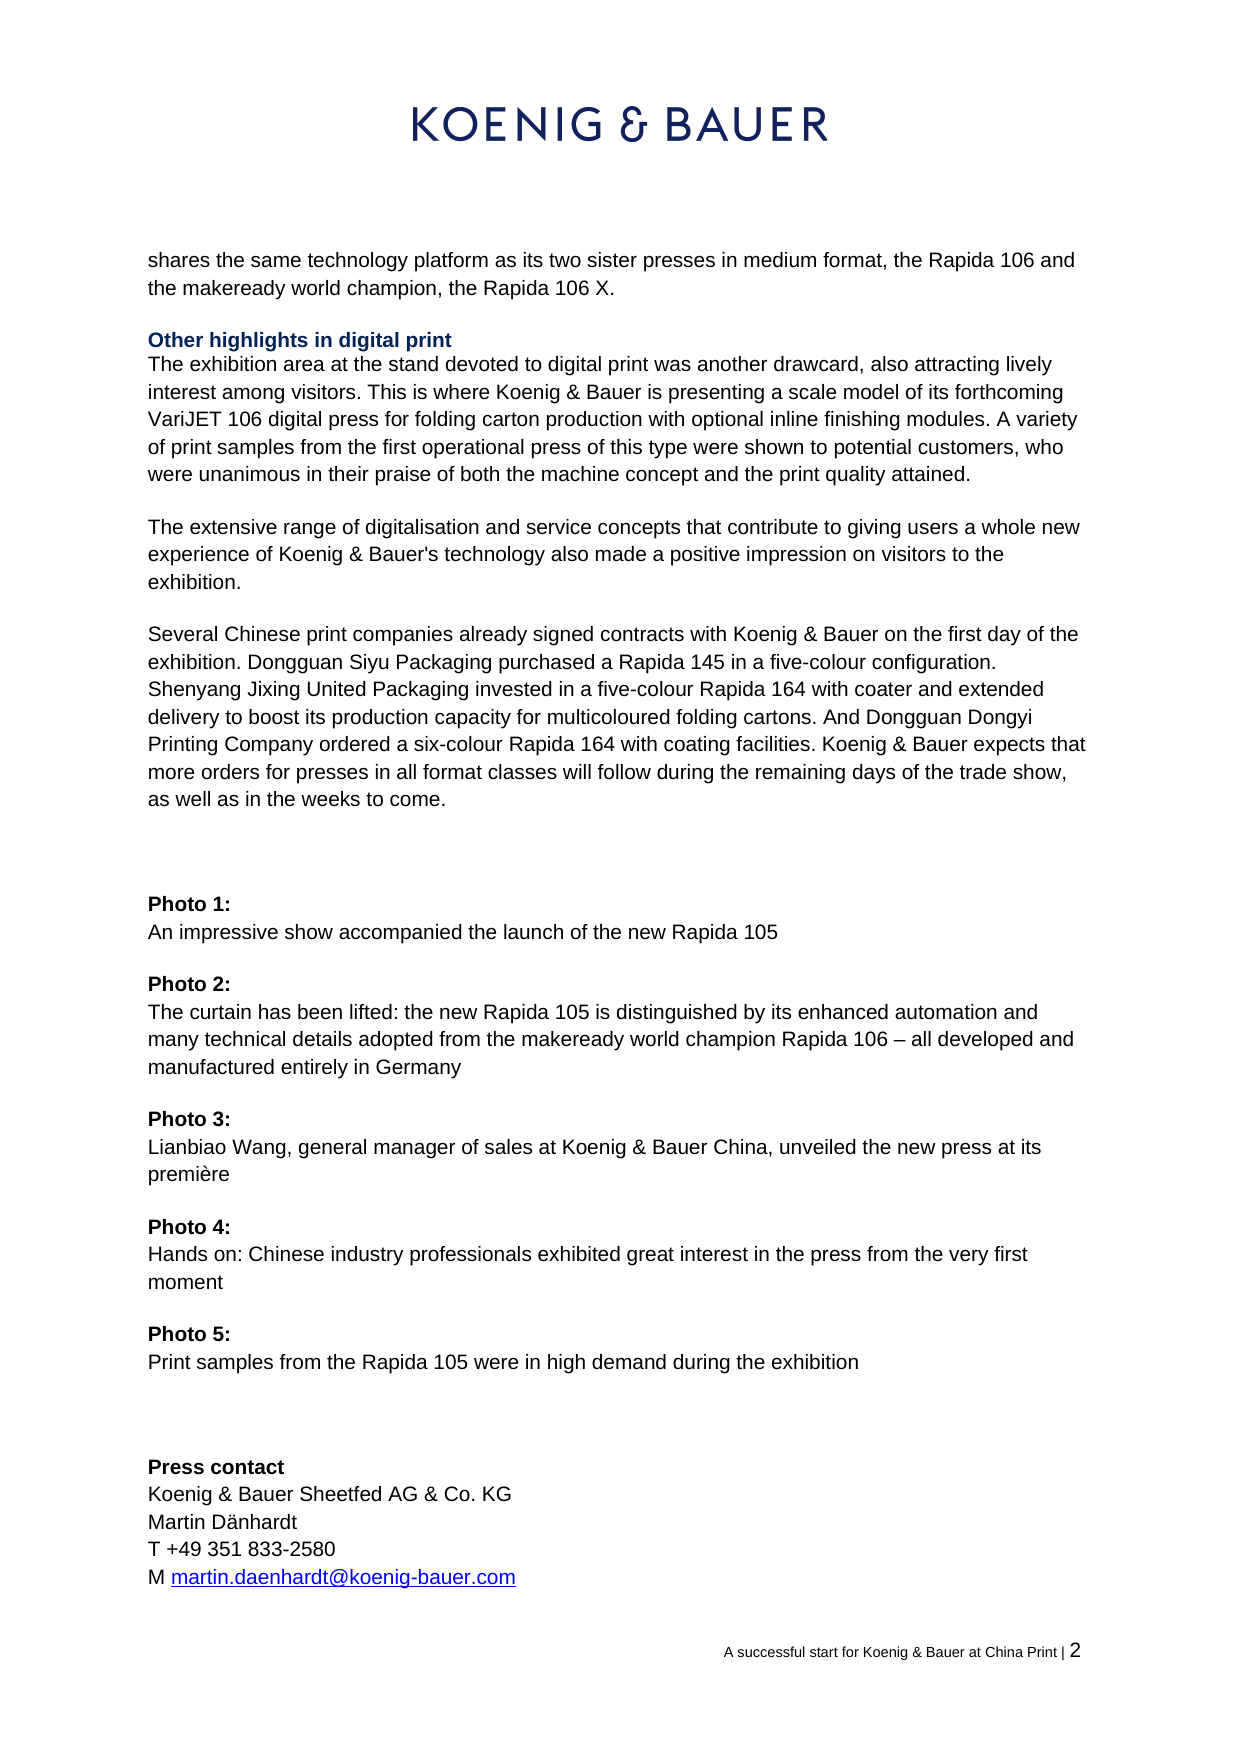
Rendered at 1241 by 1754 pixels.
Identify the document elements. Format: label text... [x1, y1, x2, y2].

subtitle Photo 5: [148, 1322, 1092, 1346]
subtitle Other highlights in digital print [148, 328, 1092, 352]
text Print samples from the Rapida 105 were in high demand during the exhibition [148, 1349, 1092, 1373]
subtitle Photo 1: [148, 892, 1092, 916]
text Koenig & Bauer Sheetfed AG & Co. KG Martin Dänhardt T +49 351 833-2580 M martin.daenhardt@koenig-bauer.com [148, 1482, 1092, 1588]
subtitle Press contact [148, 1454, 1092, 1478]
text Hands on: Chinese industry professionals exhibited great interest in the press from the very first moment [148, 1242, 1092, 1293]
text An impressive show accompanied the launch of the new Rapida 105 [148, 919, 1092, 943]
text Several Chinese print companies already signed contracts with Koenig & Bauer on the first day of the exhibition. Dongguan Siyu Packaging purchased a Rapida 145 in a five-colour configuration. Shenyang Jixing United Packaging invested in a five-colour Rapida 164 with coater and extended delivery to boost its production capacity for multicoloured folding cartons. And Dongguan Dongyi Printing Company ordered a six-colour Rapida 164 with coating facilities. Koenig & Bauer expects that more orders for presses in all format classes will follow during the remaining days of the trade show, as well as in the weeks to come. [148, 622, 1092, 811]
text The extensive range of digitalisation and service concepts that contribute to giving users a whole new experience of Koenig & Bauer's technology also made a positive impression on visitors to the exhibition. [148, 514, 1092, 593]
picture [413, 106, 828, 142]
text The exhibition area at the stand devoted to digital print was another drawcard, also attracting lively interest among visitors. This is where Koenig & Bauer is presenting a scale model of its forthcoming VariJET 106 digital press for folding carton production with optional inline finishing modules. A variety of print samples from the first operational press of this type were shown to potential customers, who were unanimous in their praise of both the machine concept and the print quality attained. [148, 352, 1092, 486]
text The curtain has been lifted: the new Rapida 105 is distinguished by its enhanced automation and many technical details adopted from the makeready world champion Rapida 106 – all developed and manufactured entirely in Germany [148, 999, 1092, 1078]
subtitle Photo 4: [148, 1214, 1092, 1238]
text Lianbiao Wang, general manager of sales at Koenig & Bauer China, unveiled the new press at its première [148, 1134, 1092, 1186]
subtitle Photo 2: [148, 972, 1092, 996]
subtitle Photo 3: [148, 1107, 1092, 1131]
